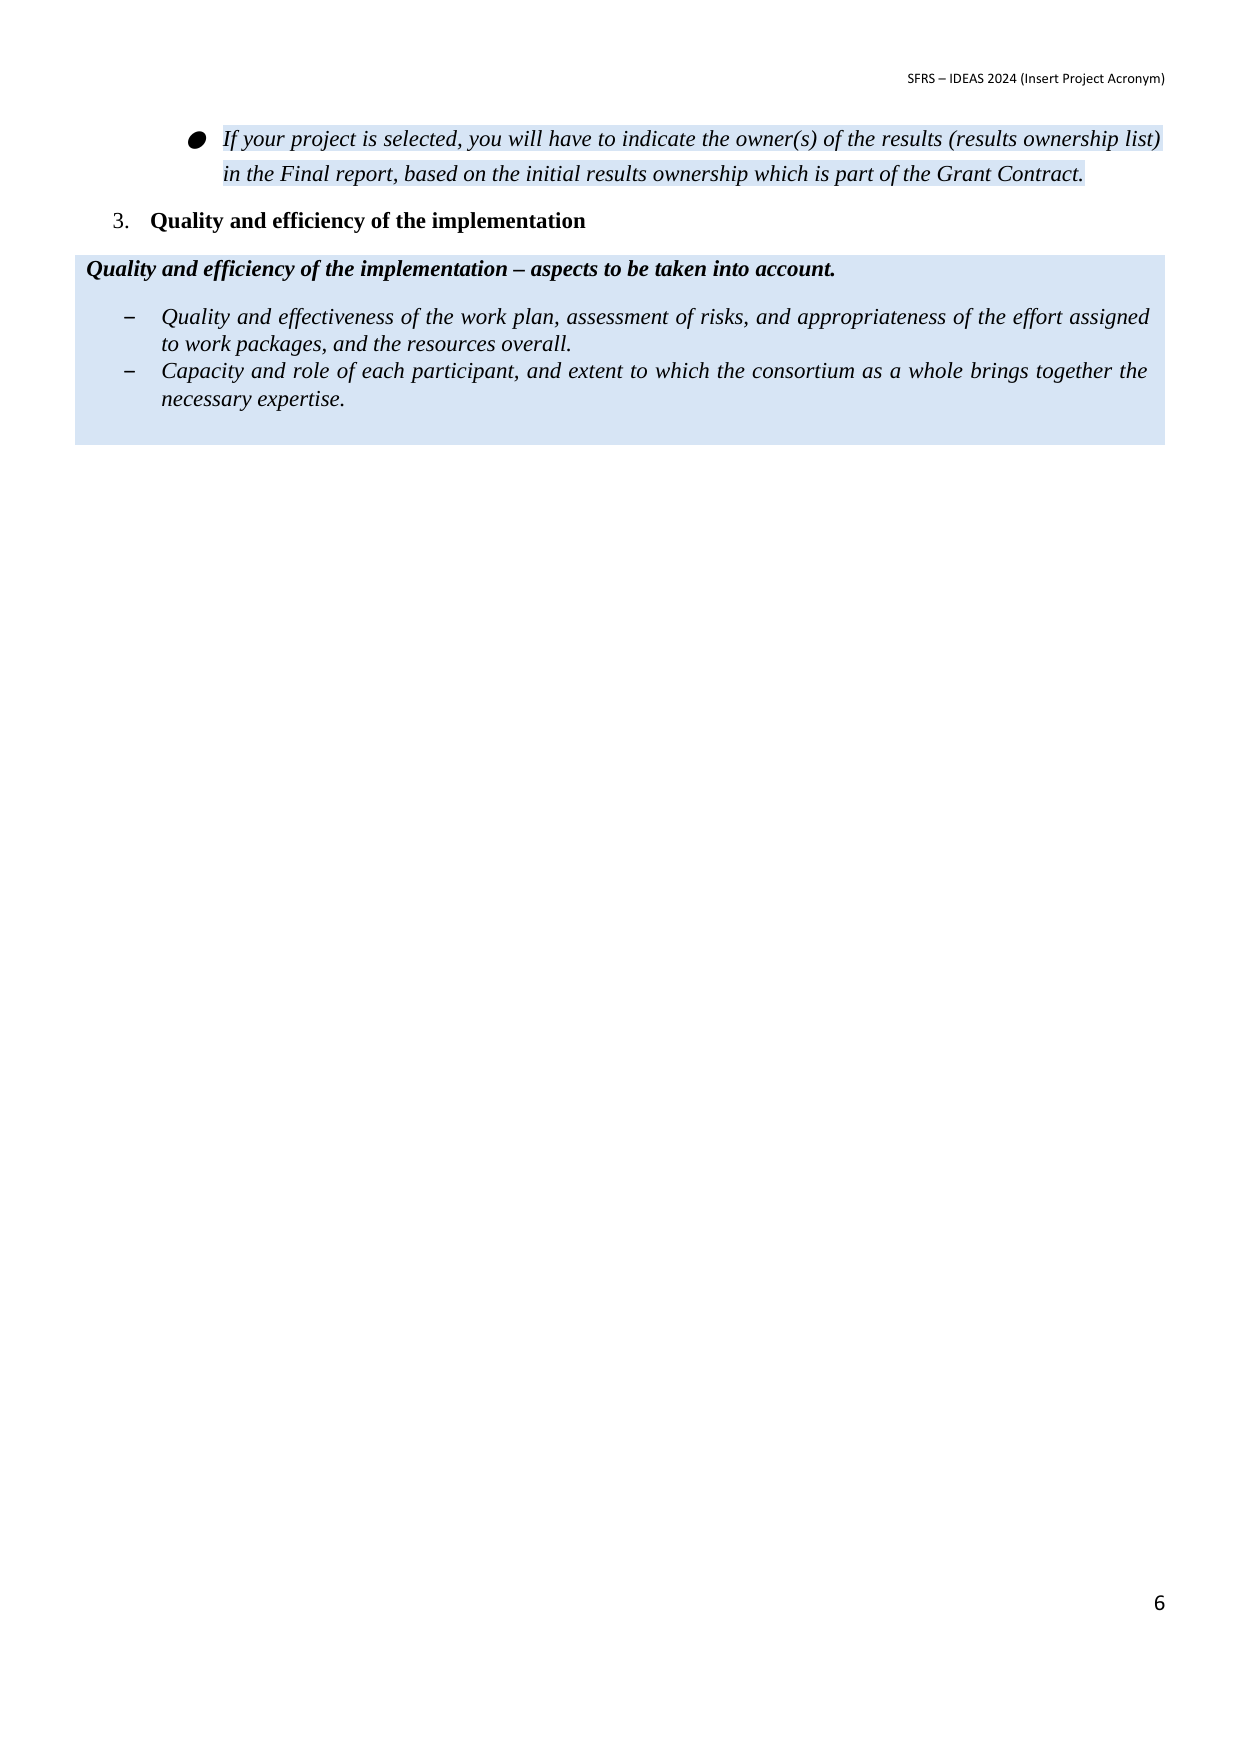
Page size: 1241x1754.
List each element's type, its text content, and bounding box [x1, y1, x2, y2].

table_header Quality and efficiency of the implementation – aspects to be taken into account. Quality and effectiveness of the work plan, assessment of risks, and appropriateness of the effort assigned to work packages, and the resources overall. Capacity and role of each participant, and extent to which the consortium as a whole brings together the necessary expertise. [75, 255, 1165, 445]
list If your project is selected, you will have to indicate the owner(s) of the results (results ownership list) in the Final report, based on the initial results ownership which is part of the Grant Contract. [185, 112, 1165, 186]
list Quality and efficiency of the implementation [112, 207, 1165, 234]
